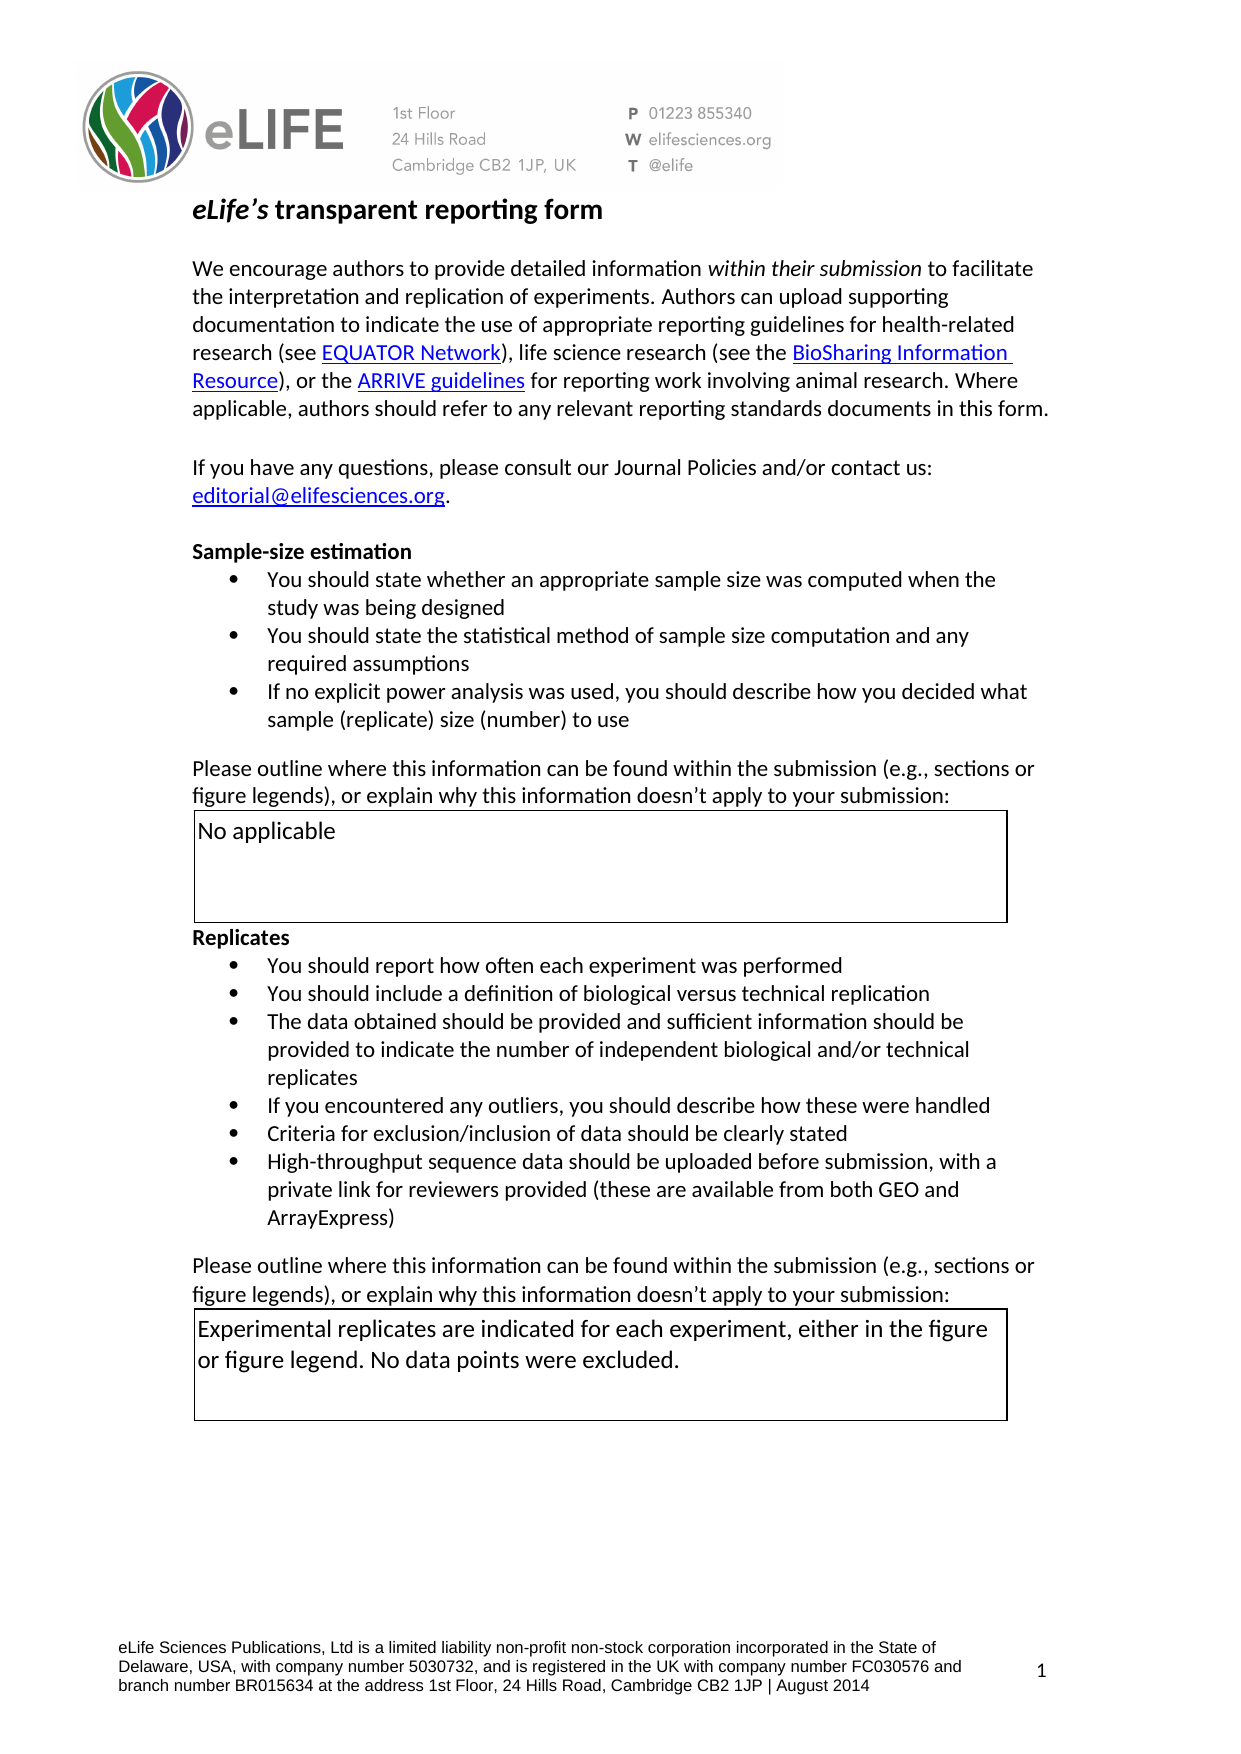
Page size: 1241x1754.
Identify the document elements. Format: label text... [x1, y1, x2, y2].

list The data obtained should be provided and sufficient information should be provided to indicate the number of independent biological and/or technical replicates [229, 1007, 1053, 1091]
text Experimental replicates are indicated for each experiment, either in the figure or figure legend. No data points were excluded. [195, 1311, 1006, 1377]
list Criteria for exclusion/inclusion of data should be clearly stated [229, 1119, 1053, 1147]
list You should include a definition of biological versus technical replication [229, 979, 1053, 1007]
list If you encountered any outliers, you should describe how these were handled [229, 1091, 1053, 1119]
text Sample-size estimation [192, 537, 1053, 565]
list If no explicit power analysis was used, you should describe how you decided what sample (replicate) size (number) to use [229, 677, 1053, 733]
text eLife’s transparent reporting form [192, 191, 1053, 226]
list High-throughput sequence data should be uploaded before submission, with a private link for reviewers provided (these are available from both GEO and ArrayExpress) [229, 1147, 1053, 1231]
text Replicates [192, 838, 1053, 951]
list You should state the statistical method of sample size computation and any required assumptions [229, 621, 1053, 677]
list You should state whether an appropriate sample size was computed when the study was being designed [229, 565, 1053, 621]
text If you have any questions, please consult our Journal Policies and/or contact us: editorial@elifesciences.org. [192, 453, 1053, 509]
text No applicable [195, 813, 1006, 848]
text We encourage authors to provide detailed information within their submission to facilitate the interpretation and replication of experiments. Authors can upload supporting documentation to indicate the use of appropriate reporting guidelines for health-related research (see EQUATOR Network), life science research (see the BioSharing Information Resource), or the ARRIVE guidelines for reporting work involving animal research. Where applicable, authors should refer to any relevant reporting standards documents in this form. [192, 254, 1053, 423]
picture [73, 59, 784, 191]
list You should report how often each experiment was performed [229, 951, 1053, 979]
